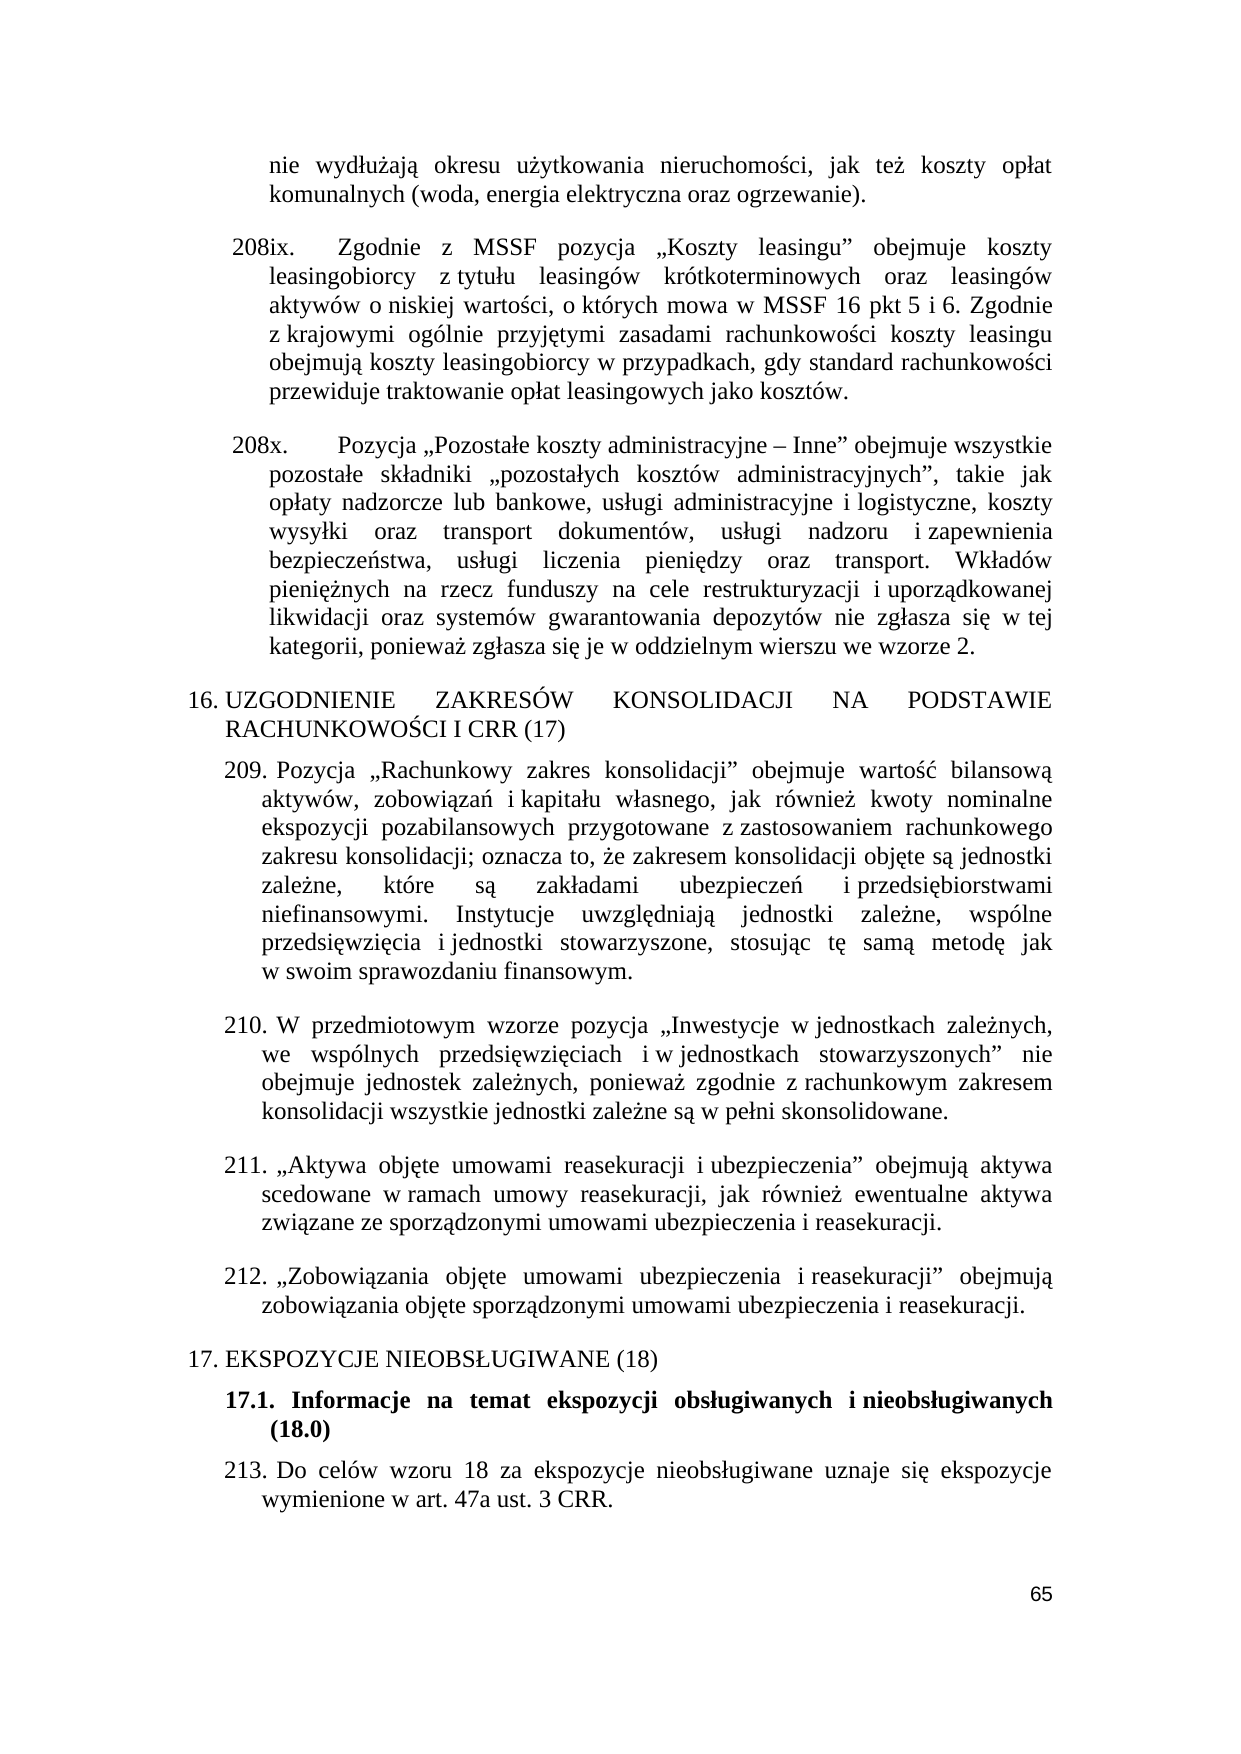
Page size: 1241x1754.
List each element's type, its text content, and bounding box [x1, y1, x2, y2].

subtitle Ekspozycje nieobsługiwane (18) [187, 1344, 1053, 1372]
text Pozycja „Rachunkowy zakres konsolidacji” obejmuje wartość bilansową aktywów, zobowiązań i kapitału własnego, jak również kwoty nominalne ekspozycji pozabilansowych przygotowane z zastosowaniem rachunkowego zakresu konsolidacji; oznacza to, że zakresem konsolidacji objęte są jednostki zależne, które są zakładami ubezpieczeń i przedsiębiorstwami niefinansowymi. Instytucje uwzględniają jednostki zależne, wspólne przedsięwzięcia i jednostki stowarzyszone, stosując tę samą metodę jak w swoim sprawozdaniu finansowym. [224, 755, 1053, 985]
subtitle Informacje na temat ekspozycji obsługiwanych i nieobsługiwanych (18.0) [225, 1385, 1053, 1442]
subtitle Uzgodnienie zakresów konsolidacji na podstawie rachunkowości i CRR (17) [187, 685, 1053, 742]
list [232, 150, 1053, 207]
text W przedmiotowym wzorze pozycja „Inwestycje w jednostkach zależnych, we wspólnych przedsięwzięciach i w jednostkach stowarzyszonych” nie obejmuje jednostek zależnych, ponieważ zgodnie z rachunkowym zakresem konsolidacji wszystkie jednostki zależne są w pełni skonsolidowane. [224, 1010, 1053, 1125]
text „Zobowiązania objęte umowami ubezpieczenia i reasekuracji” obejmują zobowiązania objęte sporządzonymi umowami ubezpieczenia i reasekuracji. [224, 1261, 1053, 1319]
text „Aktywa objęte umowami reasekuracji i ubezpieczenia” obejmują aktywa scedowane w ramach umowy reasekuracji, jak również ewentualne aktywa związane ze sporządzonymi umowami ubezpieczenia i reasekuracji. [224, 1150, 1053, 1236]
text Do celów wzoru 18 za ekspozycje nieobsługiwane uznaje się ekspozycje wymienione w art. 47a ust. 3 CRR. [224, 1455, 1053, 1512]
list 208x. Pozycja „Pozostałe koszty administracyjne – Inne” obejmuje wszystkie pozostałe składniki „pozostałych kosztów administracyjnych”, takie jak opłaty nadzorcze lub bankowe, usługi administracyjne i logistyczne, koszty wysyłki oraz transport dokumentów, usługi nadzoru i zapewnienia bezpieczeństwa, usługi liczenia pieniędzy oraz transport. Wkładów pieniężnych na rzecz funduszy na cele restrukturyzacji i uporządkowanej likwidacji oraz systemów gwarantowania depozytów nie zgłasza się w tej kategorii, ponieważ zgłasza się je w oddzielnym wierszu we wzorze 2. [232, 430, 1053, 660]
list 208ix. Zgodnie z MSSF pozycja „Koszty leasingu” obejmuje koszty leasingobiorcy z tytułu leasingów krótkoterminowych oraz leasingów aktywów o niskiej wartości, o których mowa w MSSF 16 pkt 5 i 6. Zgodnie z krajowymi ogólnie przyjętymi zasadami rachunkowości koszty leasingu obejmują koszty leasingobiorcy w przypadkach, gdy standard rachunkowości przewiduje traktowanie opłat leasingowych jako kosztów. [232, 232, 1053, 405]
